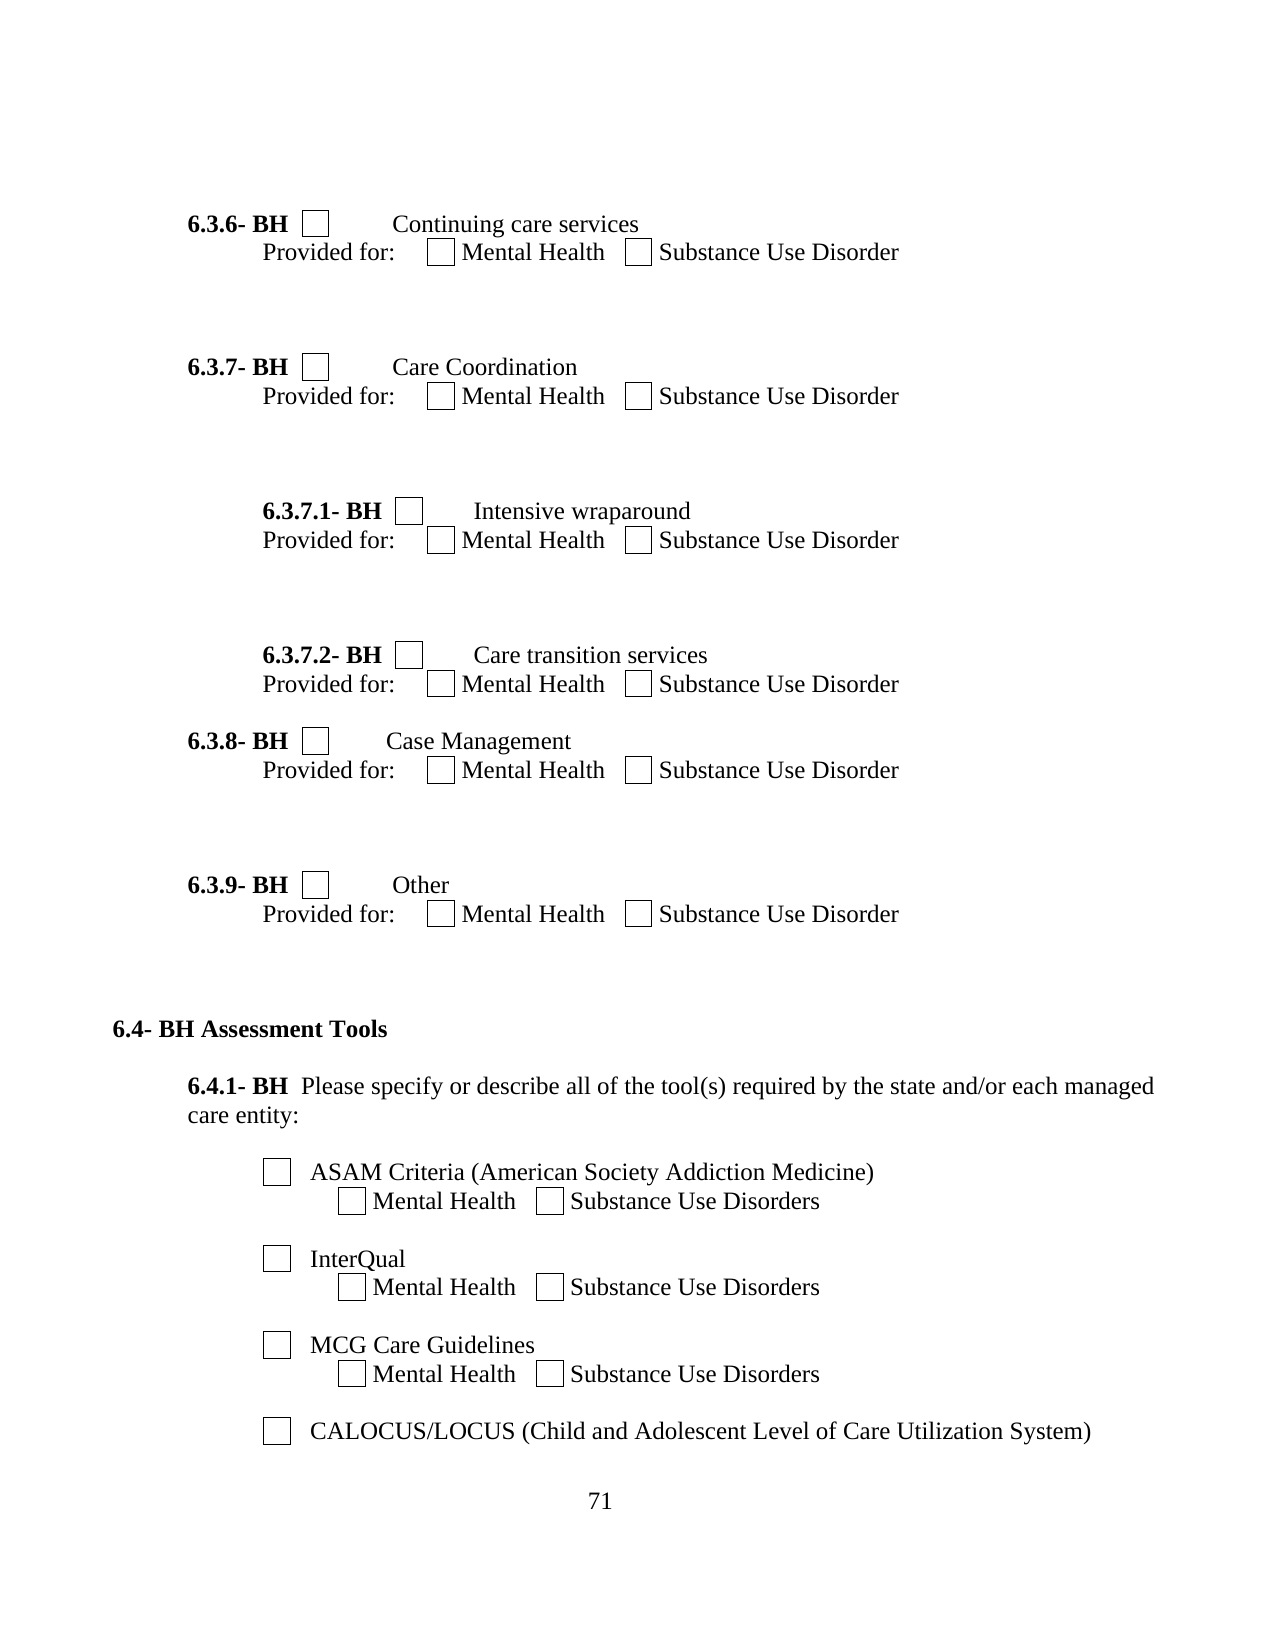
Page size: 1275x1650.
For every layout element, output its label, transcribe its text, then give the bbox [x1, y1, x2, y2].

text 6.3.7- BH Care Coordination [187, 352, 1162, 381]
text InterQual [262, 1244, 1162, 1272]
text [262, 237, 1162, 266]
text ASAM Criteria (American Society Addiction Medicine) [187, 1157, 1162, 1186]
text 6.3.8- BH Case Management [187, 726, 1162, 755]
text Provided for: Mental Health Substance Use Disorder [262, 755, 1162, 784]
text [262, 381, 1162, 410]
text Provided for: Mental Health Substance Use Disorder [262, 899, 1162, 927]
text CALOCUS/LOCUS (Child and Adolescent Level of Care Utilization System) [262, 1416, 1162, 1445]
text 6.3.7.1- BH Intensive wraparound [262, 496, 1162, 525]
text Mental Health Substance Use Disorders [337, 1186, 1162, 1215]
text 6.3.6- BH Continuing care services [187, 209, 1162, 237]
text 6.4.1- BH Please specify or describe all of the tool(s) required by the state and/or each managed care entity: [187, 1071, 1162, 1129]
text MCG Care Guidelines [262, 1330, 1162, 1359]
text Mental Health Substance Use Disorders [337, 1272, 1162, 1301]
text Provided for: Mental Health Substance Use Disorder [262, 525, 1162, 554]
text Mental Health Substance Use Disorders [337, 1359, 1162, 1387]
text 6.3.7.2- BH Care transition services [262, 640, 1162, 669]
text Provided for: Mental Health Substance Use Disorder [262, 669, 1162, 697]
text 6.4- BH Assessment Tools [112, 1014, 1162, 1042]
text 6.3.9- BH Other [187, 870, 1162, 899]
